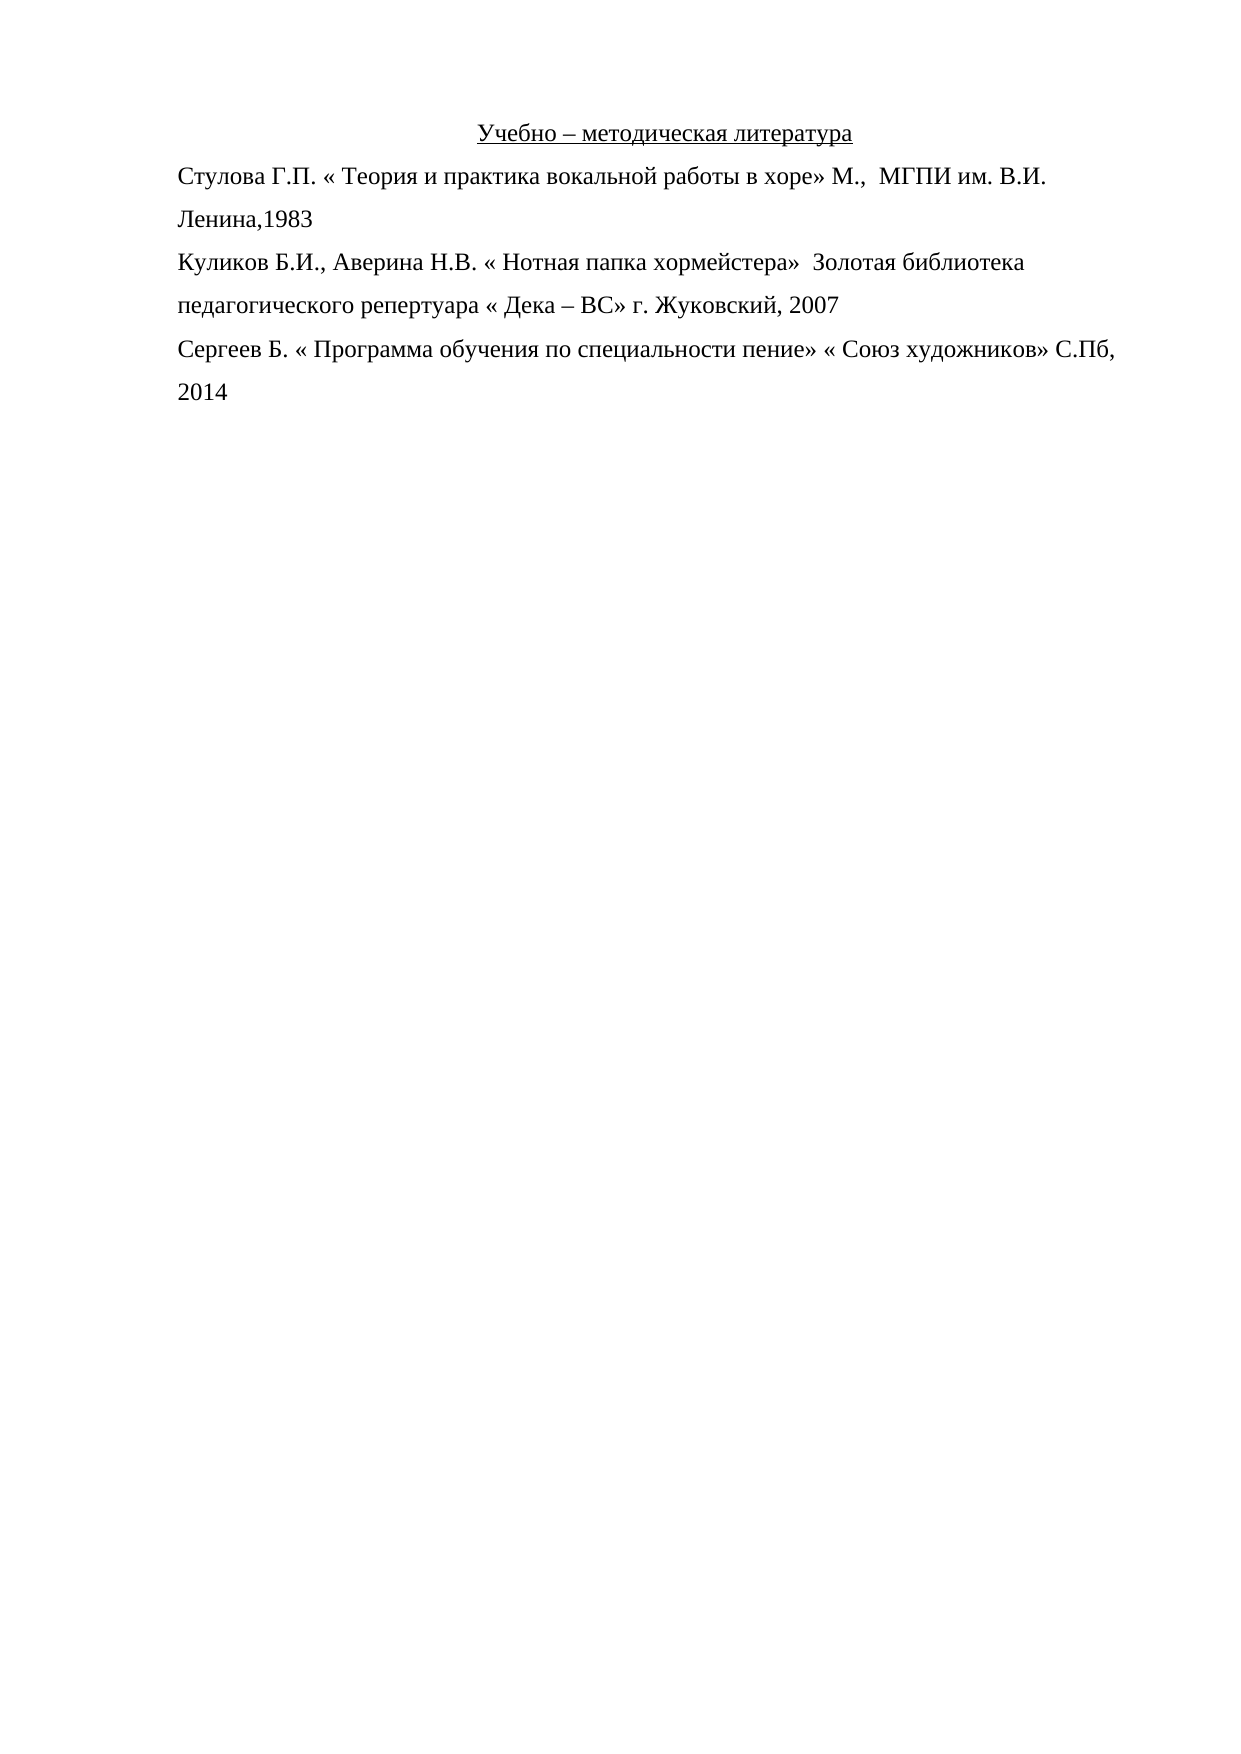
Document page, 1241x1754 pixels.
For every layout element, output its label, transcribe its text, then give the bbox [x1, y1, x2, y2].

text Учебно – методическая литература [177, 118, 1152, 147]
text Стулова Г.П. « Теория и практика вокальной работы в хоре» М., МГПИ им. В.И. Ленина,1983 [177, 161, 1152, 233]
text Куликов Б.И., Аверина Н.В. « Нотная папка хормейстера» Золотая библиотека педагогического репертуара « Дека – ВС» г. Жуковский, 2007 [177, 247, 1152, 319]
text Сергеев Б. « Программа обучения по специальности пение» « Союз художников» С.Пб, 2014 [177, 334, 1152, 406]
